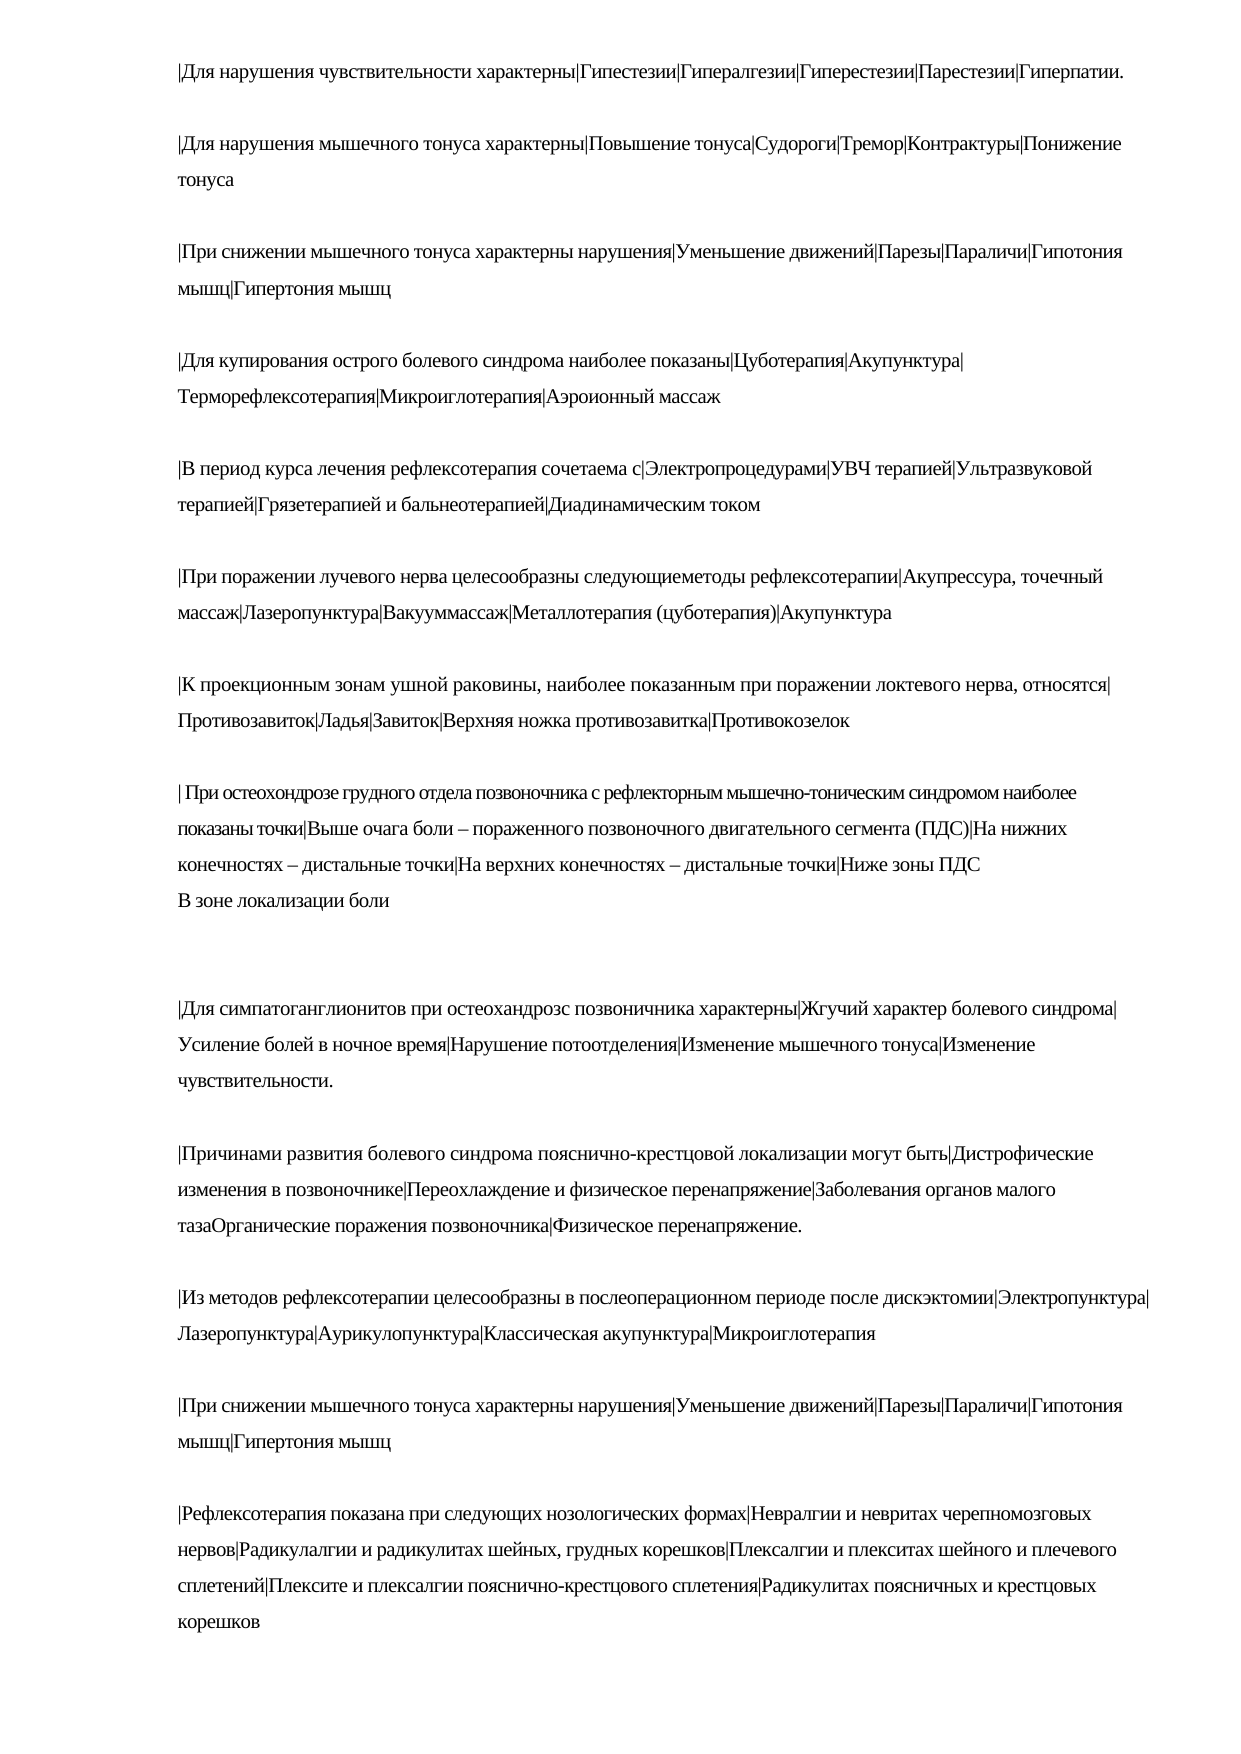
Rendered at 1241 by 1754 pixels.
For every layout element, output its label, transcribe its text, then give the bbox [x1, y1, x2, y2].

text |К проекционным зонам ушной раковины, наиболее показанным при поражении локтевого нерва, относятся|Противозавиток|Ладья|Завиток|Верхняя ножка противозавитка|Противокозелок [177, 672, 1152, 732]
text |Причинами развития болевого синдрома пояснично-крестцовой локализации могут быть|Дистрофические изменения в позвоночнике|Переохлаждение и физическое перенапряжение|Заболевания органов малого тазаОрганические поражения позвоночника|Физическое перенапряжение. [177, 1140, 1152, 1237]
text |Рефлексотерапия показана при следующих нозологических формах|Невралгии и невритах черепномозговых нервов|Радикулалгии и радикулитах шейных, грудных корешков|Плексалгии и плекситах шейного и плечевого сплетений|Плексите и плексалгии пояснично-крестцового сплетения|Радикулитах поясничных и крестцовых корешков [177, 1501, 1152, 1633]
text |Из методов рефлексотерапии целесообразны в послеоперационном периоде после дискэктомии|Электропунктура|Лазеропунктура|Аурикулопунктура|Классическая акупунктура|Микроиглотерапия [177, 1284, 1152, 1345]
text | При остеохондрозе грудного отдела позвоночника с рефлекторным мышечно-тоническим синдромом наиболее показаны точки|Выше очага боли – пораженного позвоночного двигательного сегмента (ПДС)|На нижних конечностях – дистальные точки|На верхних конечностях – дистальные точки|Ниже зоны ПДС [177, 780, 1152, 876]
text |В период курса лечения рефлексотерапия сочетаема с|Электропроцедурами|УВЧ терапией|Ультразвуковой терапией|Грязетерапией и бальнеотерапией|Диадинамическим током [177, 456, 1152, 516]
text |При поражении лучевого нерва целесообразны следующиеметоды рефлексотерапии|Акупрессура, точечный массаж|Лазеропунктура|Вакууммассаж|Металлотерапия (цуботерапия)|Акупунктура [177, 564, 1152, 624]
text |Для купирования острого болевого синдрома наиболее показаны|Цуботерапия|Акупунктура|Терморефлексотерапия|Микроиглотерапия|Аэроионный массаж [177, 347, 1152, 408]
text В зоне локализации боли [177, 888, 1152, 912]
text |Для нарушения чувствительности характерны|Гипестезии|Гипералгезии|Гиперестезии|Парестезии|Гиперпатии. [177, 59, 1152, 83]
text |Для симпатоганглионитов при остеохандрозс позвоничника характерны|Жгучий характер болевого синдрома|Усиление болей в ночное время|Нарушение потоотделения|Изменение мышечного тонуса|Изменение чувствительности. [177, 996, 1152, 1092]
text |Для нарушения мышечного тонуса характерны|Повышение тонуса|Судороги|Тремор|Контрактуры|Понижение тонуса [177, 131, 1152, 191]
text |При снижении мышечного тонуса характерны нарушения|Уменьшение движений|Парезы|Параличи|Гипотония мышц|Гипертония мышц [177, 239, 1152, 299]
text |При снижении мышечного тонуса характерны нарушения|Уменьшение движений|Парезы|Параличи|Гипотония мышц|Гипертония мышц [177, 1393, 1152, 1453]
